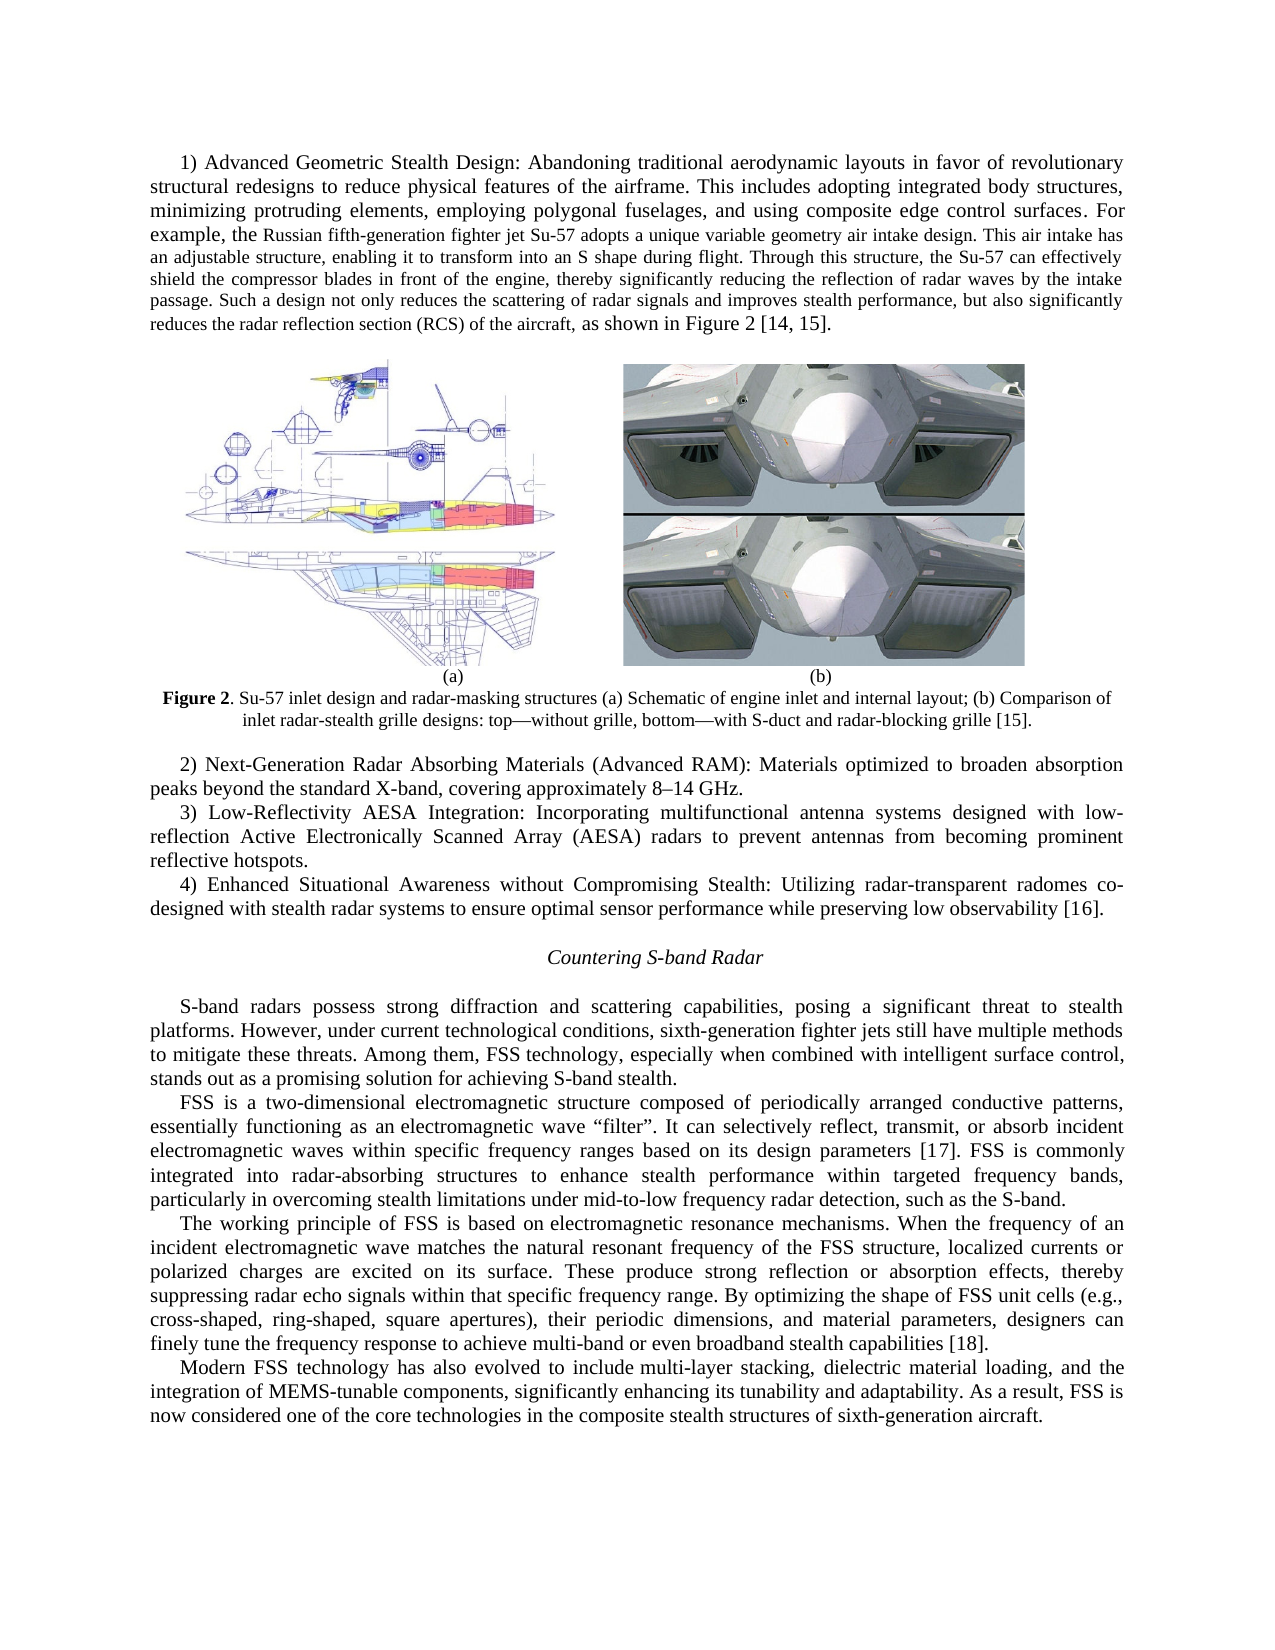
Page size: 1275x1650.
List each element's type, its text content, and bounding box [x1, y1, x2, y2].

text Figure 2. Su-57 inlet design and radar-masking structures (a) Schematic of engine inlet and internal layout; (b) Comparison of inlet radar-stealth grille designs: top—without grille, bottom—with S-duct and radar-blocking grille [15]. [150, 687, 1125, 730]
text S-band radars possess strong diffraction and scattering capabilities, posing a significant threat to stealth platforms. However, under current technological conditions, sixth-generation fighter jets still have multiple methods to mitigate these threats. Among them, FSS technology, especially when combined with intelligent surface control, stands out as a promising solution for achieving S-band stealth. [150, 994, 1125, 1090]
text 2) Next-Generation Radar Absorbing Materials (Advanced RAM): Materials optimized to broaden absorption peaks beyond the standard X-band, covering approximately 8–14 GHz. [150, 752, 1125, 800]
text 1) Advanced Geometric Stealth Design: Abandoning traditional aerodynamic layouts in favor of revolutionary structural redesigns to reduce physical features of the airframe. This includes adopting integrated body structures, minimizing protruding elements, employing polygonal fuselages, and using composite edge control surfaces. For example, the Russian fifth-generation fighter jet Su-57 adopts a unique variable geometry air intake design. This air intake has an adjustable structure, enabling it to transform into an S shape during flight. Through this structure, the Su-57 can effectively shield the compressor blades in front of the engine, thereby significantly reducing the reflection of radar waves by the intake passage. Such a design not only reduces the scattering of radar signals and improves stealth performance, but also significantly reduces the radar reflection section (RCS) of the aircraft, as shown in Figure 2 [14, 15]. [150, 150, 1125, 335]
picture [179, 359, 556, 666]
text (a) (b) [150, 665, 1125, 687]
text 4) Enhanced Situational Awareness without Compromising Stealth: Utilizing radar-transparent radomes co-designed with stealth radar systems to ensure optimal sensor performance while preserving low observability [16]. [150, 872, 1125, 920]
picture [623, 364, 1025, 666]
text 3) Low-Reflectivity AESA Integration: Incorporating multifunctional antenna systems designed with low-reflection Active Electronically Scanned Array (AESA) radars to prevent antennas from becoming prominent reflective hotspots. [150, 800, 1125, 872]
list Countering S-band Radar [187, 945, 1125, 969]
text The working principle of FSS is based on electromagnetic resonance mechanisms. When the frequency of an incident electromagnetic wave matches the natural resonant frequency of the FSS structure, localized currents or polarized charges are excited on its surface. These produce strong reflection or absorption effects, thereby suppressing radar echo signals within that specific frequency range. By optimizing the shape of FSS unit cells (e.g., cross-shaped, ring-shaped, square apertures), their periodic dimensions, and material parameters, designers can finely tune the frequency response to achieve multi-band or even broadband stealth capabilities [18]. [150, 1211, 1125, 1355]
text Modern FSS technology has also evolved to include multi-layer stacking, dielectric material loading, and the integration of MEMS-tunable components, significantly enhancing its tunability and adaptability. As a result, FSS is now considered one of the core technologies in the composite stealth structures of sixth-generation aircraft. [150, 1355, 1125, 1427]
text FSS is a two-dimensional electromagnetic structure composed of periodically arranged conductive patterns, essentially functioning as an electromagnetic wave “filter”. It can selectively reflect, transmit, or absorb incident electromagnetic waves within specific frequency ranges based on its design parameters [17]. FSS is commonly integrated into radar-absorbing structures to enhance stealth performance within targeted frequency bands, particularly in overcoming stealth limitations under mid-to-low frequency radar detection, such as the S-band. [150, 1090, 1125, 1211]
